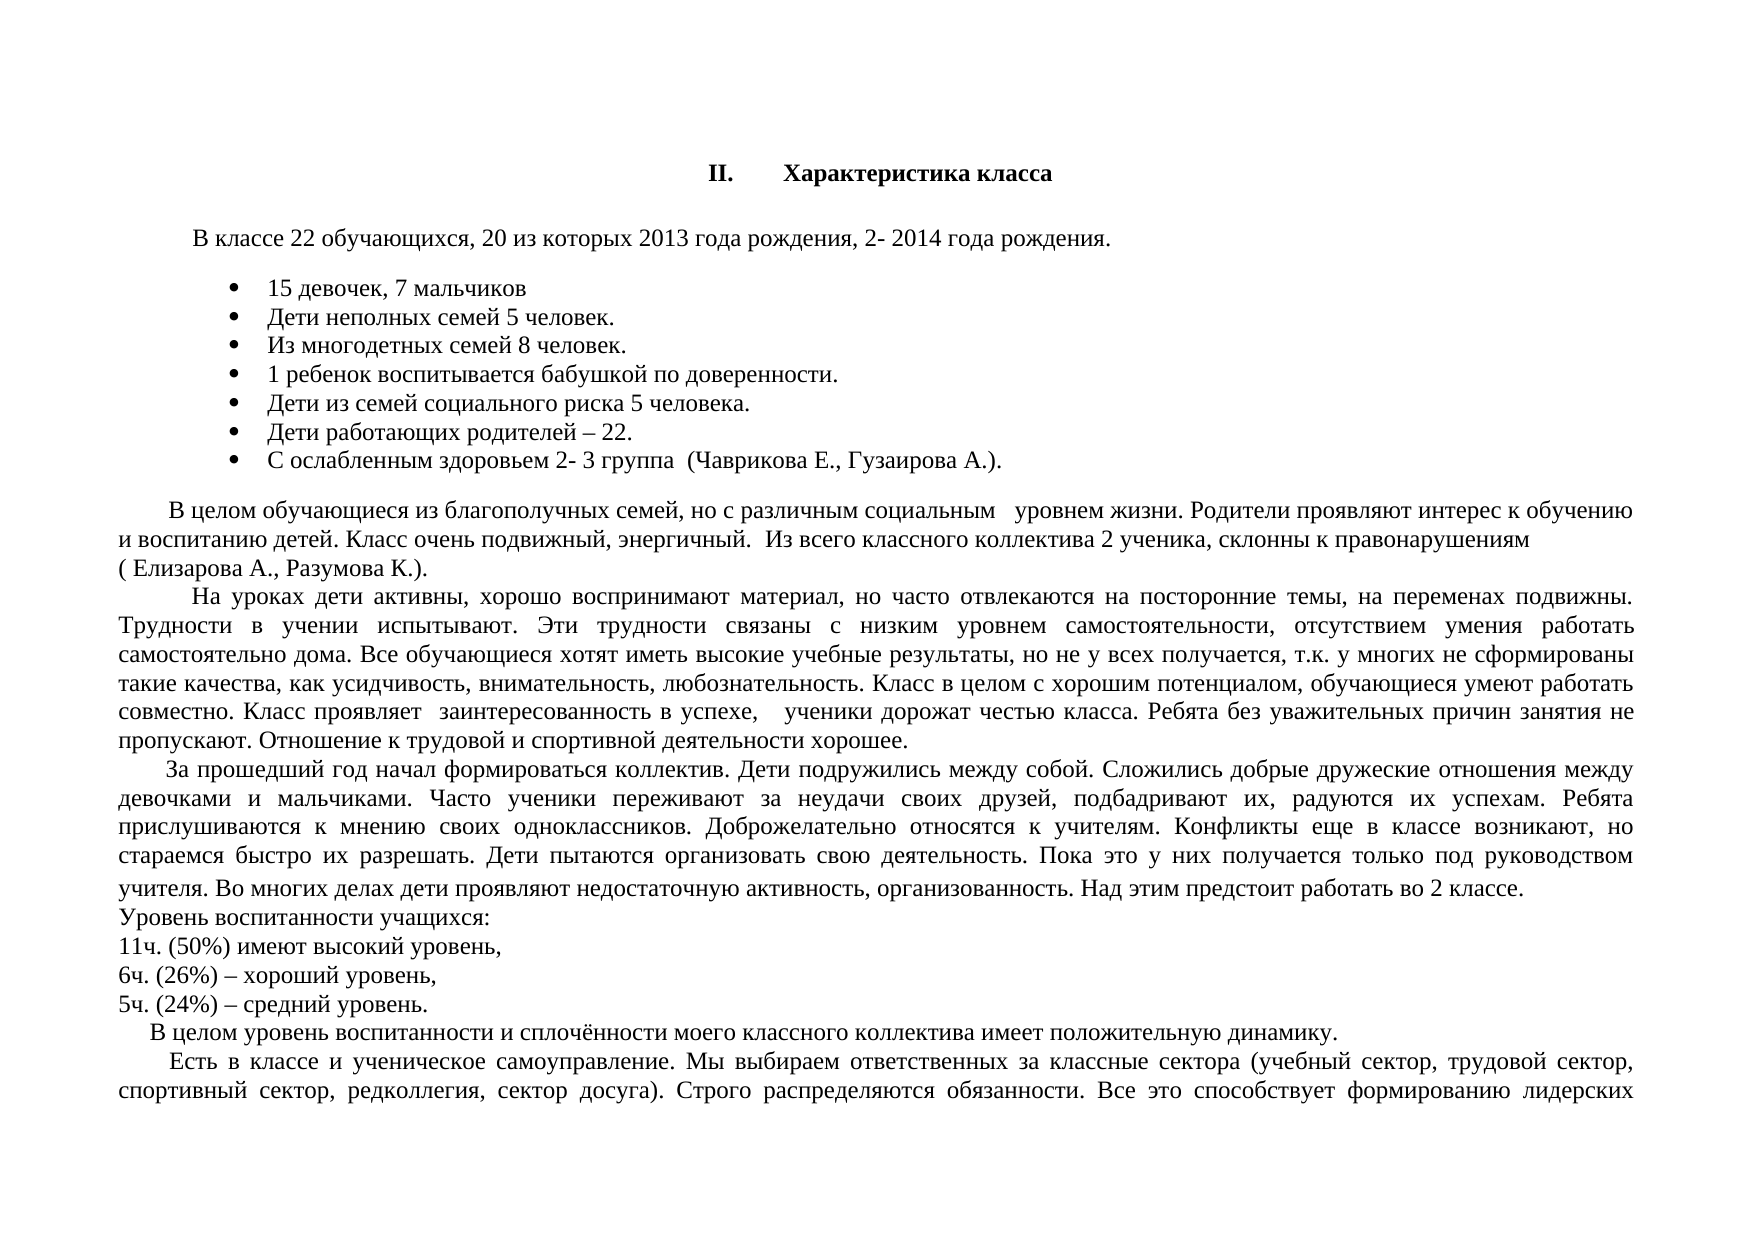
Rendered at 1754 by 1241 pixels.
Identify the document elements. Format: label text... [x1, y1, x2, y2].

list Дети из семей социального риска 5 человека. [229, 388, 1636, 417]
text 6ч. (26%) – хороший уровень, [118, 960, 1636, 989]
text 5ч. (24%) – средний уровень. [118, 989, 1636, 1017]
list С ослабленным здоровьем 2- 3 группа (Чаврикова Е., Гузаирова А.). [229, 446, 1636, 474]
text 11ч. (50%) имеют высокий уровень, [118, 931, 1636, 960]
text В целом обучающиеся из благополучных семей, но с различным социальным уровнем жизни. Родители проявляют интерес к обучению и воспитанию детей. Класс очень подвижный, энергичный. Из всего классного коллектива 2 ученика, склонны к правонарушениям [118, 495, 1636, 553]
text Уровень воспитанности учащихся: [118, 902, 1636, 931]
text ( Елизарова А., Разумова К.). [118, 553, 1636, 581]
text В целом уровень воспитанности и сплочённости моего классного коллектива имеет положительную динамику. [118, 1017, 1636, 1046]
list 1 ребенок воспитывается бабушкой по доверенности. [229, 359, 1636, 388]
list Дети работающих родителей – 22. [229, 417, 1636, 446]
list Из многодетных семей 8 человек. [229, 331, 1636, 359]
text В классе 22 обучающихся, 20 из которых 2013 года рождения, 2- 2014 года рождения. [118, 223, 1636, 252]
list 15 девочек, 7 мальчиков [229, 273, 1636, 302]
text На уроках дети активны, хорошо воспринимают материал, но часто отвлекаются на посторонние темы, на переменах подвижны. Трудности в учении испытывают. Эти трудности связаны с низким уровнем самостоятельности, отсутствием умения работать самостоятельно дома. Все обучающиеся хотят иметь высокие учебные результаты, но не у всех получается, т.к. у многих не сформированы такие качества, как усидчивость, внимательность, любознательность. Класс в целом с хорошим потенциалом, обучающиеся умеют работать совместно. Класс проявляет заинтересованность в успехе, ученики дорожат честью класса. Ребята без уважительных причин занятия не пропускают. Отношение к трудовой и спортивной деятельности хорошее. [118, 581, 1636, 754]
list Дети неполных семей 5 человек. [229, 302, 1636, 331]
text За прошедший год начал формироваться коллектив. Дети подружились между собой. Сложились добрые дружеские отношения между девочками и мальчиками. Часто ученики переживают за неудачи своих друзей, подбадривают их, радуются их успехам. Ребята прислушиваются к мнению своих одноклассников. Доброжелательно относятся к учителям. Конфликты еще в классе возникают, но стараемся быстро их разрешать. Дети пытаются организовать свою деятельность. Пока это у них получается только под руководством учителя. Во многих делах дети проявляют недостаточную активность, организованность. Над этим предстоит работать во 2 классе. [118, 754, 1636, 902]
list Характеристика класса [124, 158, 1636, 187]
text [118, 1046, 1636, 1104]
